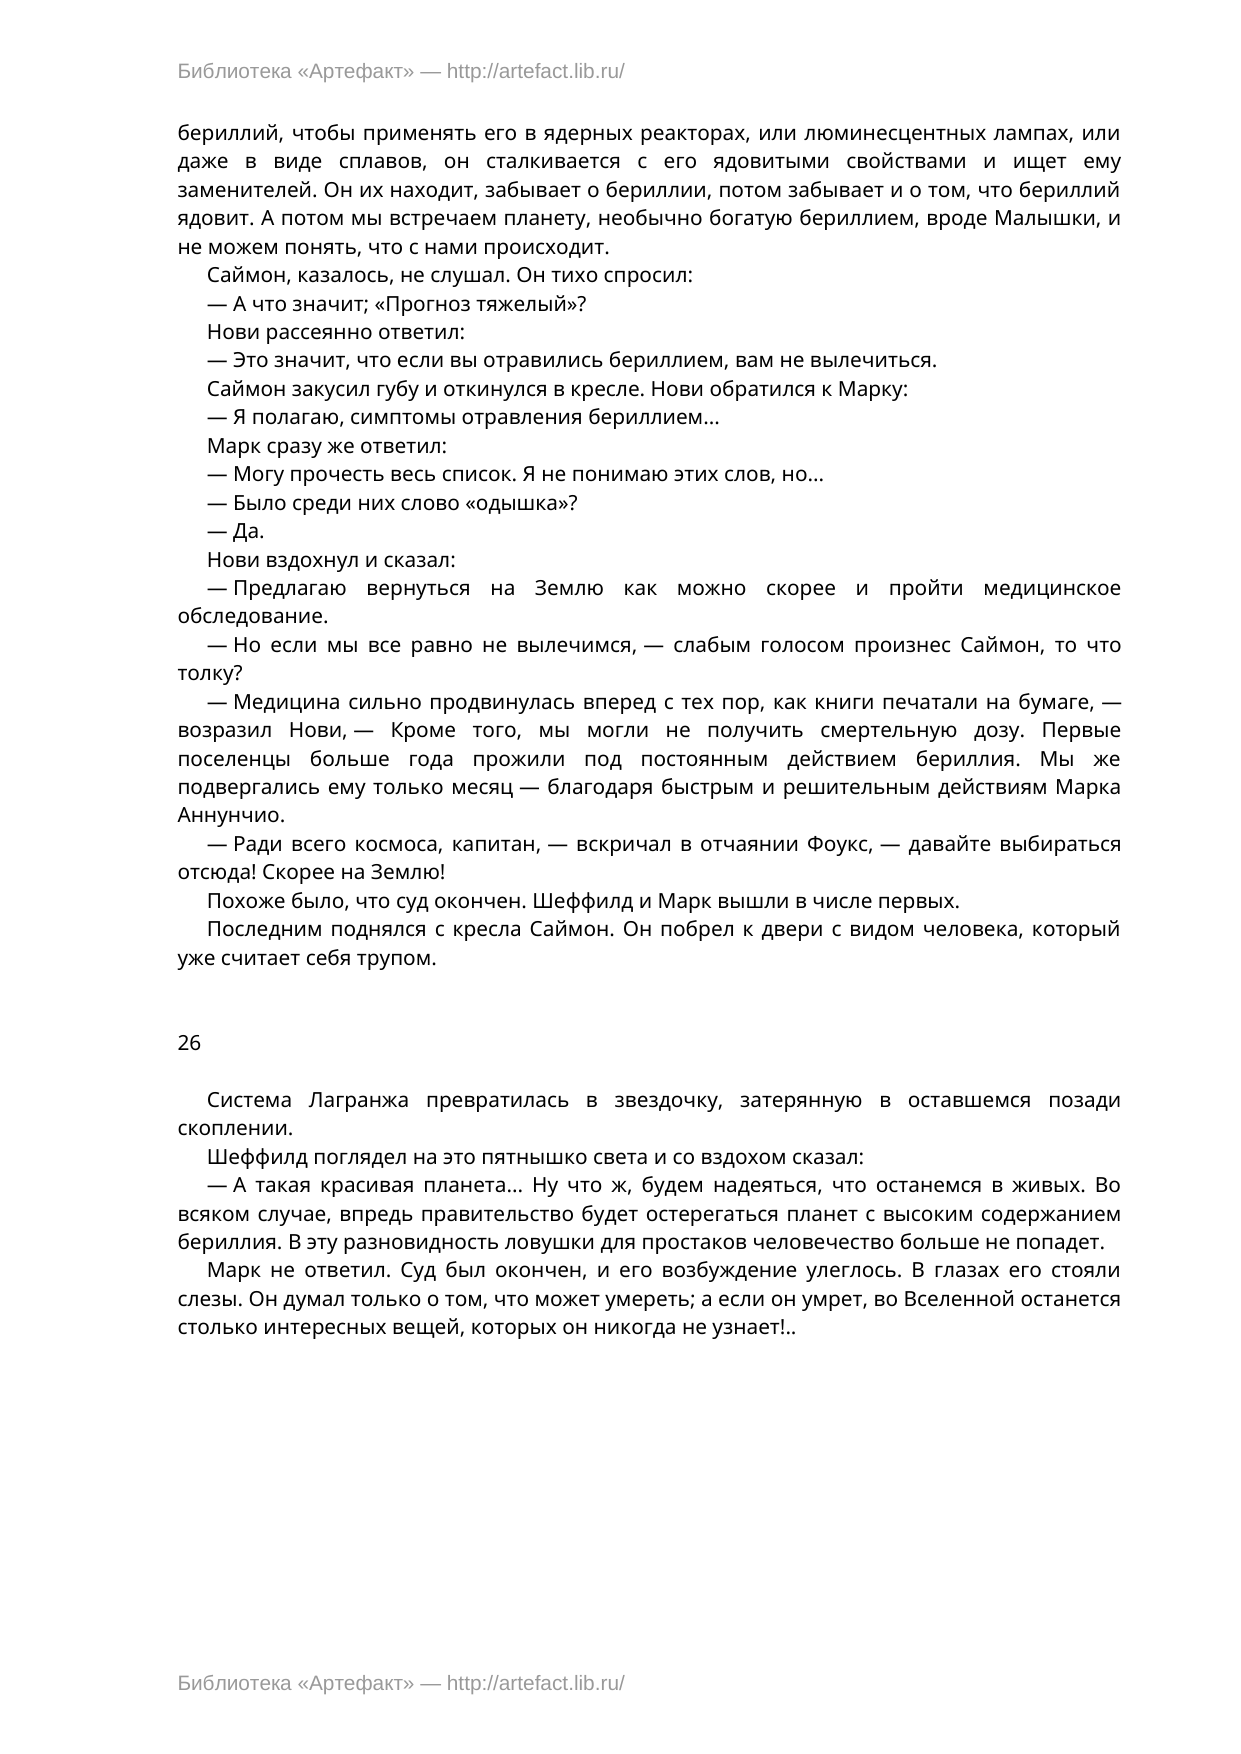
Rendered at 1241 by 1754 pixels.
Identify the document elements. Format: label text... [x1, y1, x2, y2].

text — Медицина сильно продвинулась вперед с тех пор, как книги печатали на бумаге, — возразил Нови, — Кроме того, мы могли не получить смертельную дозу. Первые поселенцы больше года прожили под постоянным действием бериллия. Мы же подвергались ему только месяц — благодаря быстрым и решительным действиям Марка Аннунчио. [177, 687, 1122, 829]
text 26 [177, 1028, 1122, 1057]
text — Предлагаю вернуться на Землю как можно скорее и пройти медицинское обследование. [177, 573, 1122, 630]
text — Могу прочесть весь список. Я не понимаю этих слов, но... [177, 459, 1122, 488]
text — Это значит, что если вы отравились бериллием, вам не вылечиться. [177, 346, 1122, 374]
text Марк не ответил. Суд был окончен, и его возбуждение улеглось. В глазах его стояли слезы. Он думал только о том, что может умереть; а если он умрет, во Вселенной останется столько интересных вещей, которых он никогда не узнает!.. [177, 1256, 1122, 1341]
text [177, 118, 1122, 260]
text Саймон закусил губу и откинулся в кресле. Нови обратился к Марку: [177, 374, 1122, 402]
text — Было среди них слово «одышка»? [177, 488, 1122, 516]
text Саймон, казалось, не слушал. Он тихо спросил: [177, 260, 1122, 289]
text — Ради всего космоса, капитан, — вскричал в отчаянии Фоукс, — давайте выбираться отсюда! Скорее на Землю! [177, 829, 1122, 886]
text — Но если мы все равно не вылечимся, — слабым голосом произнес Саймон, то что толку? [177, 630, 1122, 687]
text Нови вздохнул и сказал: [177, 545, 1122, 573]
text Нови рассеянно ответил: [177, 317, 1122, 346]
text Похоже было, что суд окончен. Шеффилд и Марк вышли в числе первых. [177, 886, 1122, 914]
text Последним поднялся с кресла Саймон. Он побрел к двери с видом человека, который уже считает себя трупом. [177, 914, 1122, 971]
text — А что значит; «Прогноз тяжелый»? [177, 289, 1122, 317]
text Марк сразу же ответил: [177, 431, 1122, 459]
text Шеффилд поглядел на это пятнышко света и со вздохом сказал: [177, 1142, 1122, 1170]
text — Я полагаю, симптомы отравления бериллием... [177, 402, 1122, 431]
text Система Лагранжа превратилась в звездочку, затерянную в оставшемся позади скоплении. [177, 1085, 1122, 1142]
text — Да. [177, 516, 1122, 545]
text — А такая красивая планета... Ну что ж, будем надеяться, что останемся в живых. Во всяком случае, впредь правительство будет остерегаться планет с высоким содержанием бериллия. В эту разновидность ловушки для простаков человечество больше не попадет. [177, 1170, 1122, 1256]
